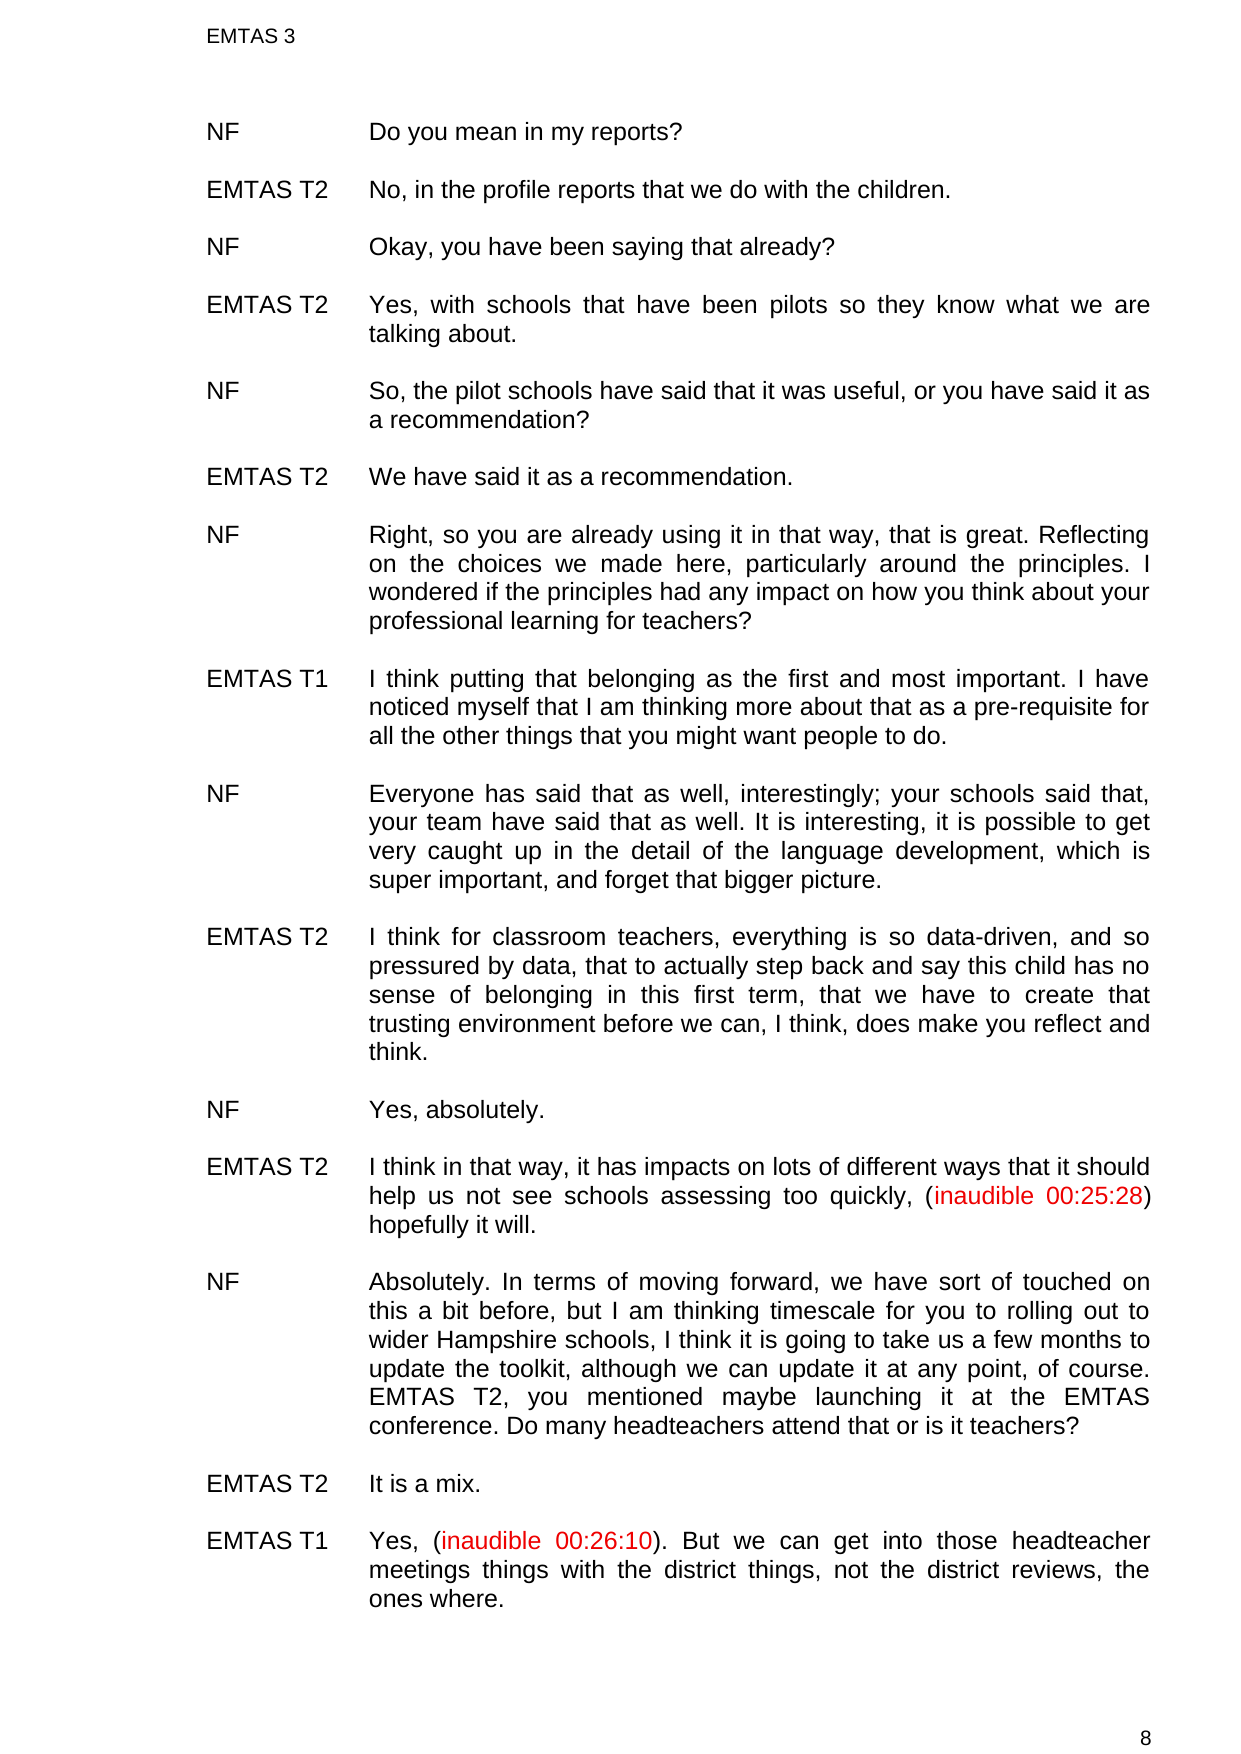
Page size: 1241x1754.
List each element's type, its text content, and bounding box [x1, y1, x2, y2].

text EMTAS T2 Yes, with schools that have been pilots so they know what we are talking about. [206, 290, 1152, 347]
text NF Do you mean in my reports? [206, 117, 1152, 146]
text NF Okay, you have been saying that already? [206, 232, 1152, 261]
text EMTAS T2 I think for classroom teachers, everything is so data-driven, and so pressured by data, that to actually step back and say this child has no sense of belonging in this first term, that we have to create that trusting environment before we can, I think, does make you reflect and think. [206, 922, 1152, 1066]
text EMTAS T2 It is a mix. [206, 1469, 1152, 1497]
text NF Yes, absolutely. [206, 1095, 1152, 1124]
text NF So, the pilot schools have said that it was useful, or you have said it as a recommendation? [206, 376, 1152, 434]
text EMTAS T1 I think putting that belonging as the first and most important. I have noticed myself that I am thinking more about that as a pre-requisite for all the other things that you might want people to do. [206, 664, 1152, 750]
text EMTAS T2 We have said it as a recommendation. [206, 462, 1152, 491]
text EMTAS T2 I think in that way, it has impacts on lots of different ways that it should help us not see schools assessing too quickly, (inaudible 00:25:28) hopefully it will. [206, 1152, 1152, 1239]
text NF Everyone has said that as well, interestingly; your schools said that, your team have said that as well. It is interesting, it is possible to get very caught up in the detail of the language development, which is super important, and forget that bigger picture. [206, 779, 1152, 894]
text NF Absolutely. In terms of moving forward, we have sort of touched on this a bit before, but I am thinking timescale for you to rolling out to wider Hampshire schools, I think it is going to take us a few months to update the toolkit, although we can update it at any point, of course. EMTAS T2, you mentioned maybe launching it at the EMTAS conference. Do many headteachers attend that or is it teachers? [206, 1267, 1152, 1440]
text NF Right, so you are already using it in that way, that is great. Reflecting on the choices we made here, particularly around the principles. I wondered if the principles had any impact on how you think about your professional learning for teachers? [206, 520, 1152, 635]
text EMTAS T1 Yes, (inaudible 00:26:10). But we can get into those headteacher meetings things with the district things, not the district reviews, the ones where. [206, 1526, 1152, 1612]
text EMTAS T2 No, in the profile reports that we do with the children. [206, 175, 1152, 204]
